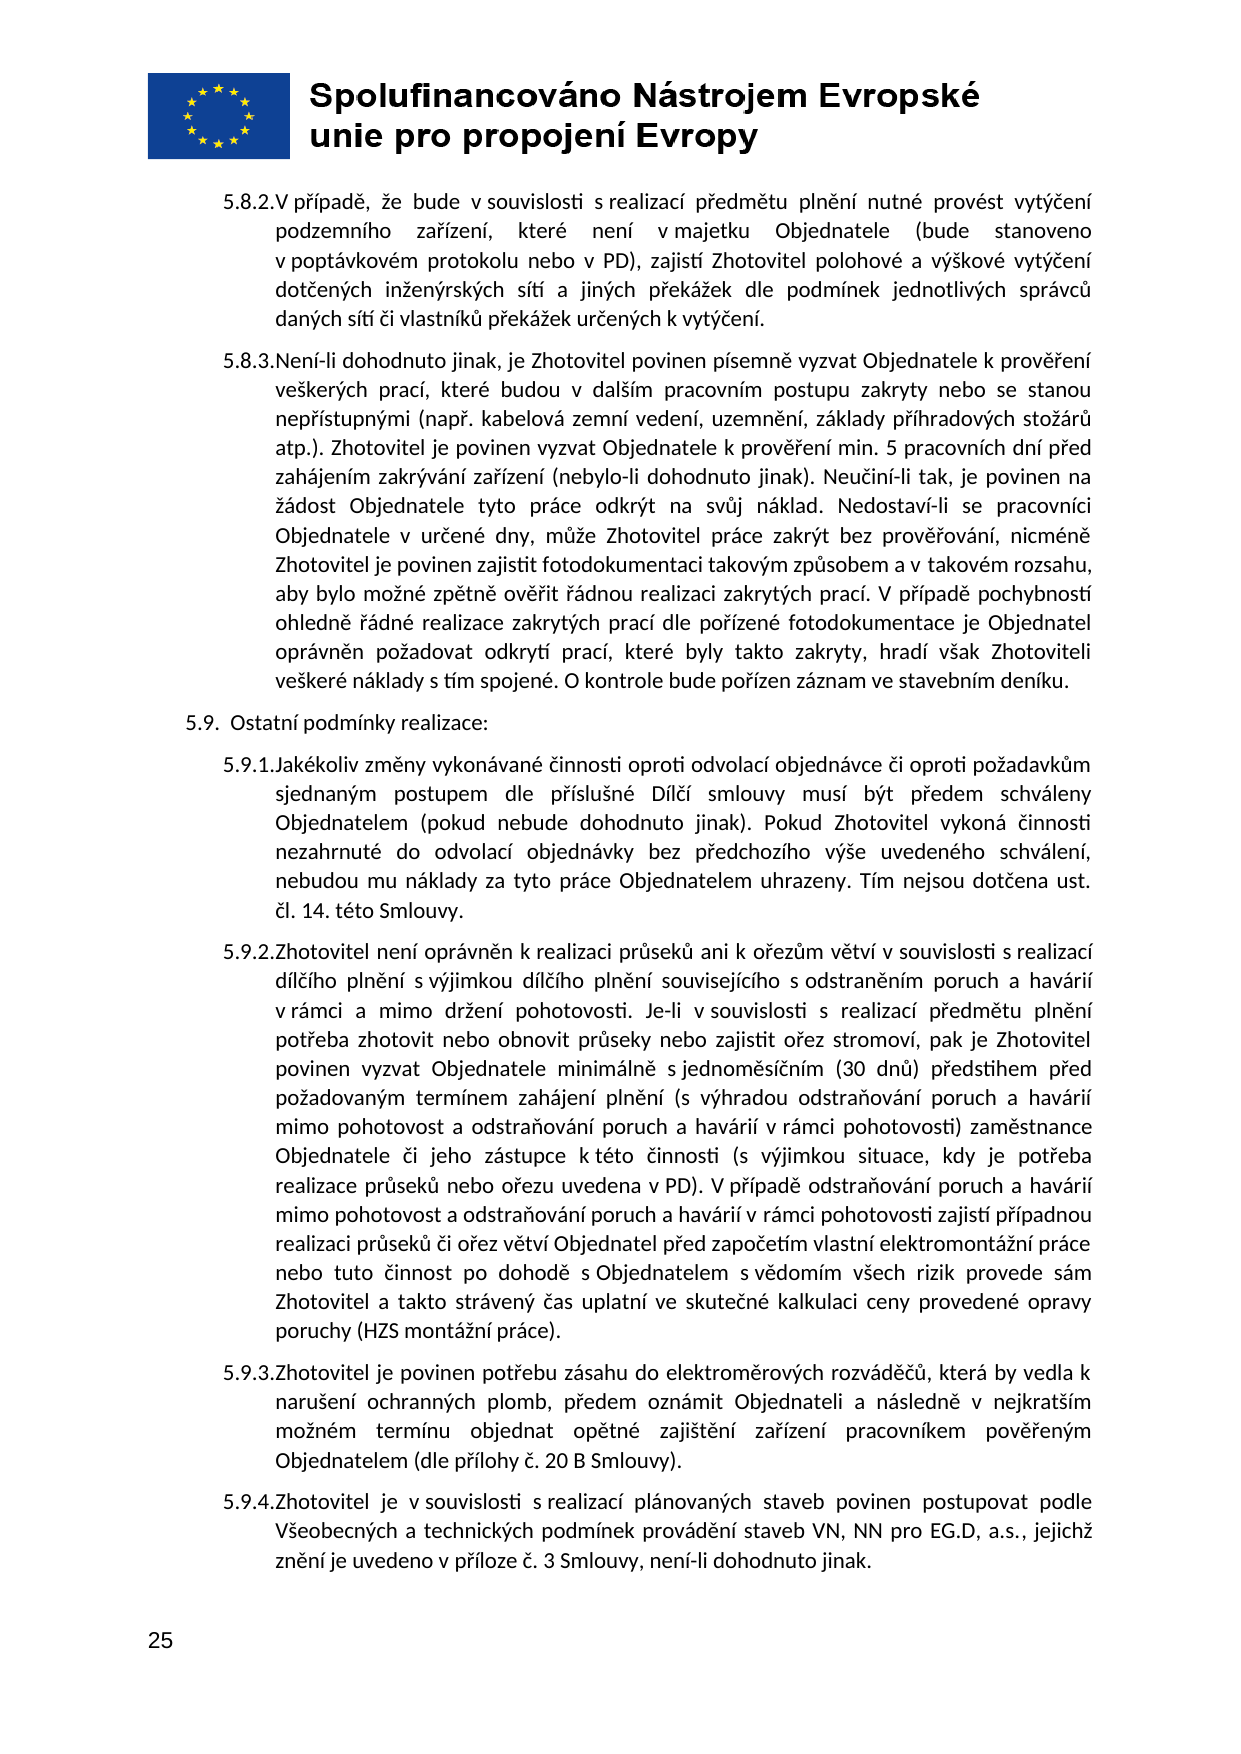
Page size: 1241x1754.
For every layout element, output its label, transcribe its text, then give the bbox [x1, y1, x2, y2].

list Ostatní podmínky realizace: [185, 707, 1093, 736]
picture [147, 73, 991, 160]
list V případě, že bude v souvislosti s realizací předmětu plnění nutné provést vytýčení podzemního zařízení, které není v majetku Objednatele (bude stanoveno v poptávkovém protokolu nebo v PD), zajistí Zhotovitel polohové a výškové vytýčení dotčených inženýrských sítí a jiných překážek dle podmínek jednotlivých správců daných sítí či vlastníků překážek určených k vytýčení. [223, 186, 1093, 332]
list Není-li dohodnuto jinak, je Zhotovitel povinen písemně vyzvat Objednatele k prověření veškerých prací, které budou v dalším pracovním postupu zakryty nebo se stanou nepřístupnými (např. kabelová zemní vedení, uzemnění, základy příhradových stožárů atp.). Zhotovitel je povinen vyzvat Objednatele k prověření min. 5 pracovních dní před zahájením zakrývání zařízení (nebylo-li dohodnuto jinak). Neučiní-li tak, je povinen na žádost Objednatele tyto práce odkrýt na svůj náklad. Nedostaví-li se pracovníci Objednatele v určené dny, může Zhotovitel práce zakrýt bez prověřování, nicméně Zhotovitel je povinen zajistit fotodokumentaci takovým způsobem a v takovém rozsahu, aby bylo možné zpětně ověřit řádnou realizaci zakrytých prací. V případě pochybností ohledně řádné realizace zakrytých prací dle pořízené fotodokumentace je Objednatel oprávněn požadovat odkrytí prací, které byly takto zakryty, hradí však Zhotoviteli veškeré náklady s tím spojené. O kontrole bude pořízen záznam ve stavebním deníku. [223, 345, 1093, 695]
list Zhotovitel je povinen potřebu zásahu do elektroměrových rozváděčů, která by vedla k narušení ochranných plomb, předem oznámit Objednateli a následně v nejkratším možném termínu objednat opětné zajištění zařízení pracovníkem pověřeným Objednatelem (dle přílohy č. 20 B Smlouvy). [223, 1357, 1093, 1474]
list Zhotovitel není oprávněn k realizaci průseků ani k ořezům větví v souvislosti s realizací dílčího plnění s výjimkou dílčího plnění souvisejícího s odstraněním poruch a havárií v rámci a mimo držení pohotovosti. Je-li v souvislosti s realizací předmětu plnění potřeba zhotovit nebo obnovit průseky nebo zajistit ořez stromoví, pak je Zhotovitel povinen vyzvat Objednatele minimálně s jednoměsíčním (30 dnů) předstihem před požadovaným termínem zahájení plnění (s výhradou odstraňování poruch a havárií mimo pohotovost a odstraňování poruch a havárií v rámci pohotovosti) zaměstnance Objednatele či jeho zástupce k této činnosti (s výjimkou situace, kdy je potřeba realizace průseků nebo ořezu uvedena v PD). V případě odstraňování poruch a havárií mimo pohotovost a odstraňování poruch a havárií v rámci pohotovosti zajistí případnou realizaci průseků či ořez větví Objednatel před započetím vlastní elektromontážní práce nebo tuto činnost po dohodě s Objednatelem s vědomím všech rizik provede sám Zhotovitel a takto strávený čas uplatní ve skutečné kalkulaci ceny provedené opravy poruchy (HZS montážní práce). [223, 936, 1093, 1345]
list Jakékoliv změny vykonávané činnosti oproti odvolací objednávce či oproti požadavkům sjednaným postupem dle příslušné Dílčí smlouvy musí být předem schváleny Objednatelem (pokud nebude dohodnuto jinak). Pokud Zhotovitel vykoná činnosti nezahrnuté do odvolací objednávky bez předchozího výše uvedeného schválení, nebudou mu náklady za tyto práce Objednatelem uhrazeny. Tím nejsou dotčena ust. čl. 14. této Smlouvy. [223, 749, 1093, 924]
list Zhotovitel je v souvislosti s realizací plánovaných staveb povinen postupovat podle Všeobecných a technických podmínek provádění staveb VN, NN pro EG.D, a.s., jejichž znění je uvedeno v příloze č. 3 Smlouvy, není-li dohodnuto jinak. [223, 1486, 1093, 1574]
